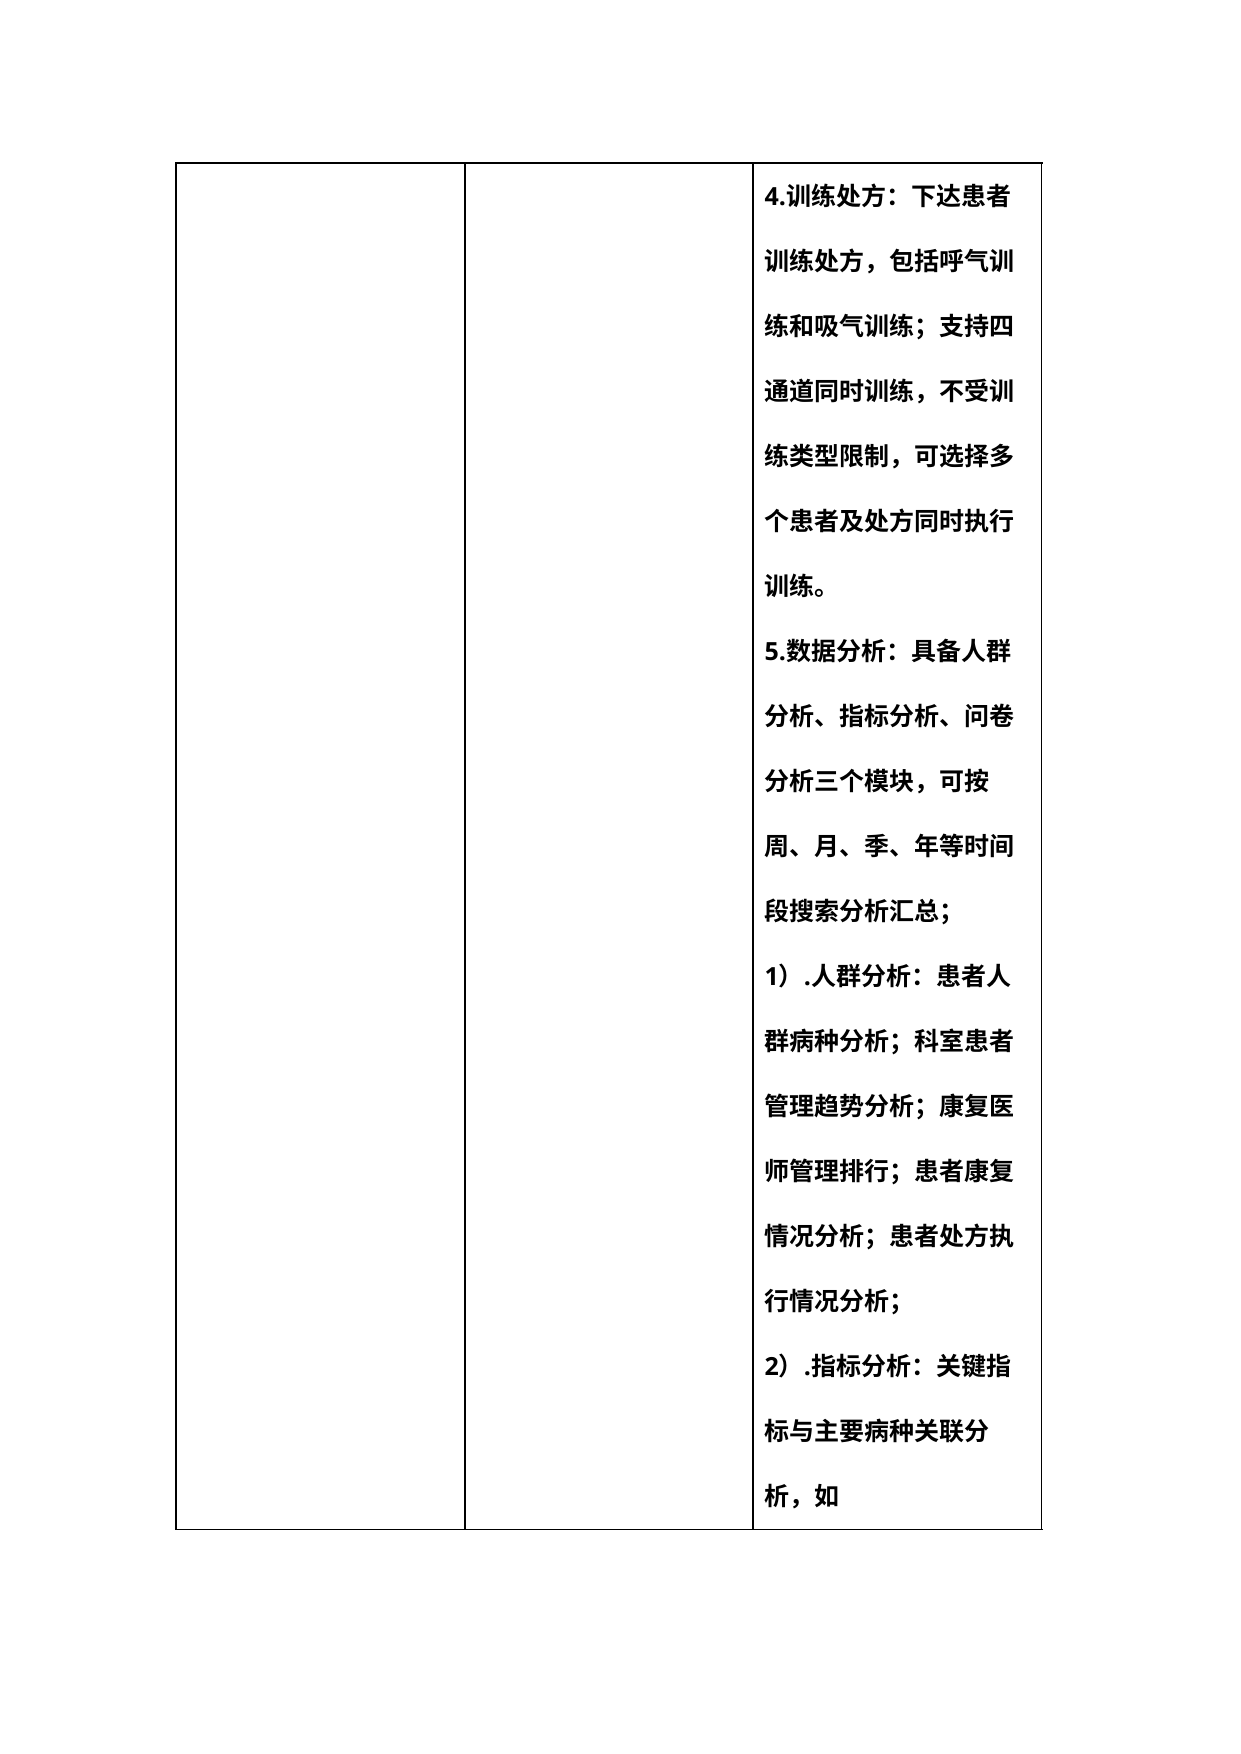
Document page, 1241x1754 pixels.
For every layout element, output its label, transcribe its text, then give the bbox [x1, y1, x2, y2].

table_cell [754, 164, 1041, 1528]
table_cell 3 [466, 164, 752, 1528]
table_cell [177, 164, 464, 1528]
